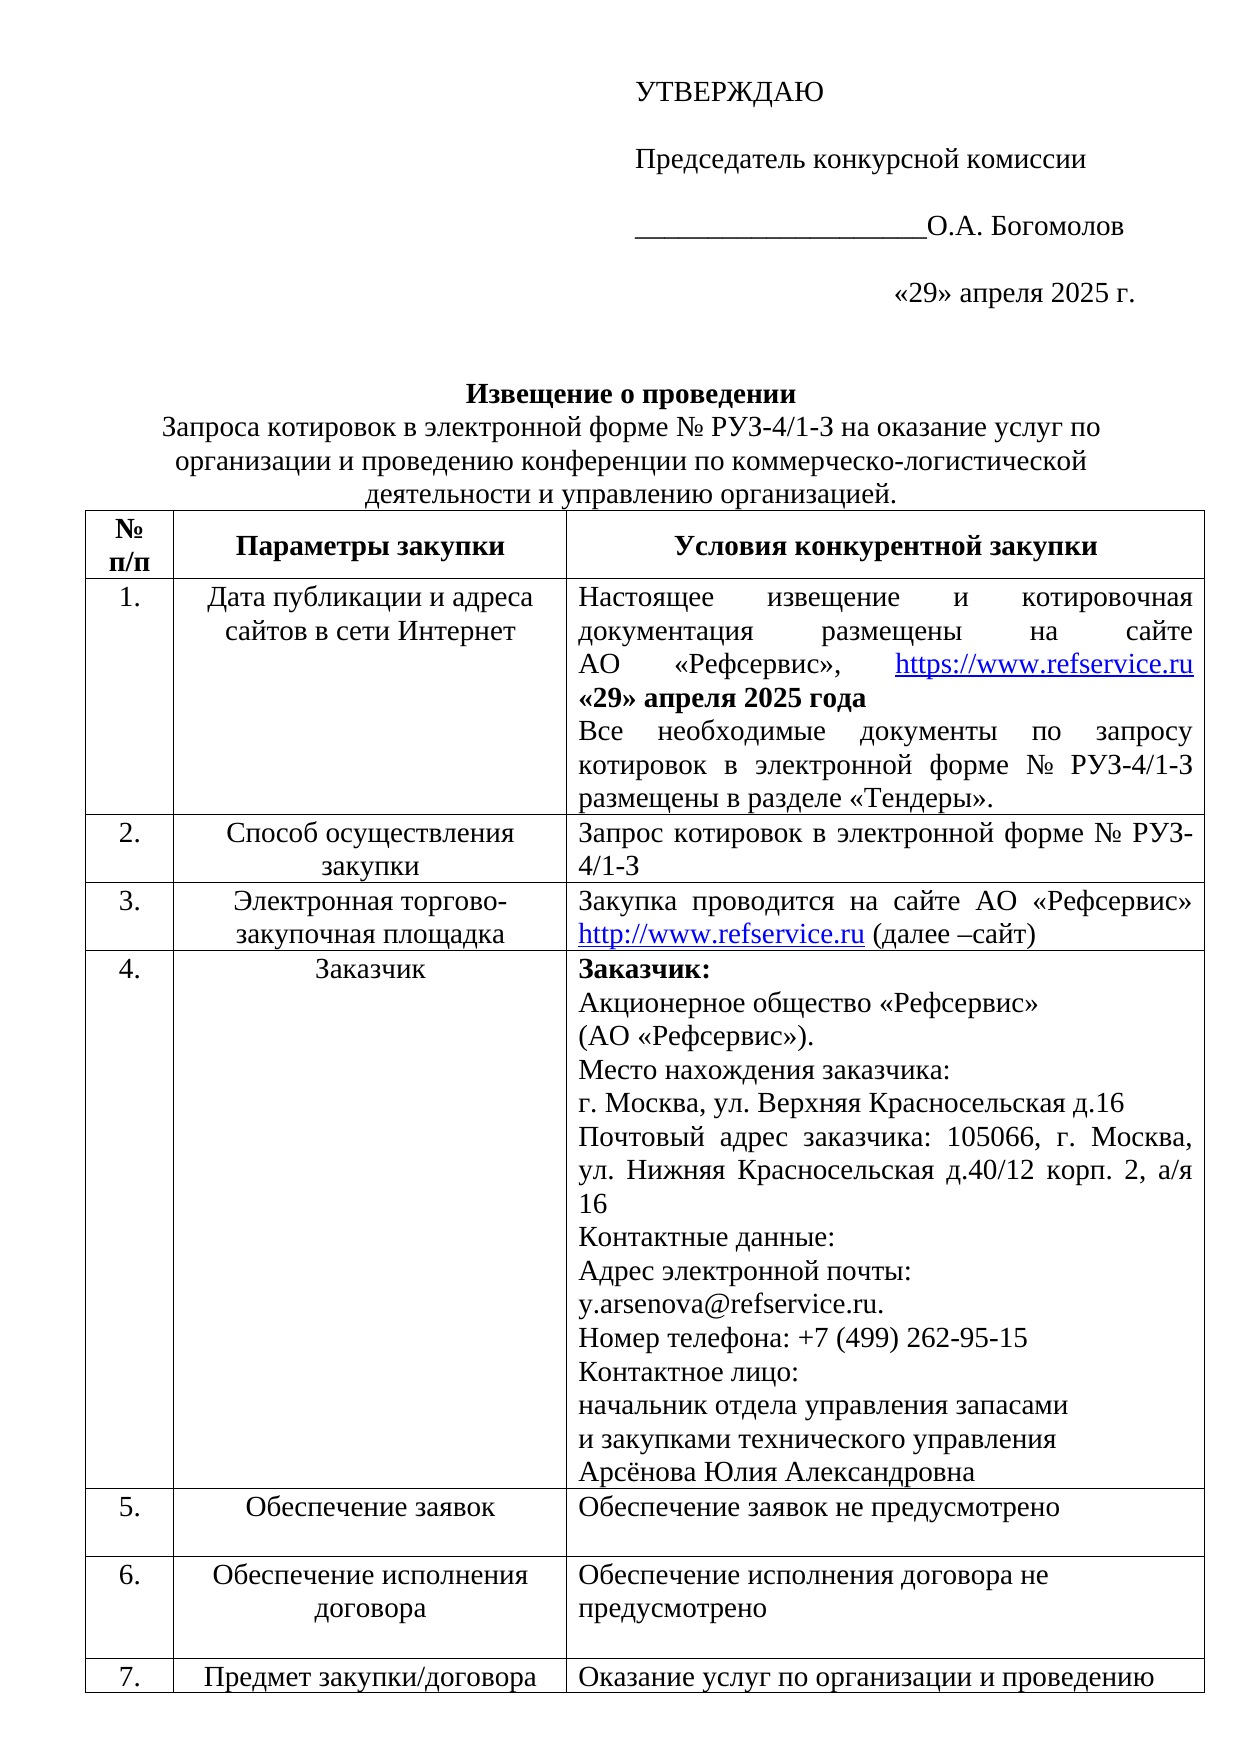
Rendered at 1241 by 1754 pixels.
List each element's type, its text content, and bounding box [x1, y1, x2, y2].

table_cell Настоящее извещение и котировочная документация размещены на сайте АО «Рефсервис», https://www.refservice.ru «29» апреля 2025 года Все необходимые документы по запросу котировок в электронной форме № РУЗ-4/1-З размещены в разделе «Тендеры». [567, 579, 1204, 814]
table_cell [174, 1659, 566, 1692]
table_cell 3. [86, 883, 173, 950]
table_cell Обеспечение исполнения договора не предусмотрено [567, 1557, 1204, 1658]
text «29» апреля 2025 г. [856, 275, 1144, 309]
table_cell Способ осуществления закупки [174, 815, 566, 882]
table_cell Заказчик: Акционерное общество «Рефсервис» (АО «Рефсервис»). Место нахождения заказчика: г. Москва, ул. Верхняя Красносельская д.16 Почтовый адрес заказчика: 105066, г. Москва, ул. Нижняя Красносельская д.40/12 корп. 2, а/я 16 Контактные данные: Адрес электронной почты: y.arsenova@refservice.ru. Номер телефона: +7 (499) 262-95-15 Контактное лицо: начальник отдела управления запасами и закупками технического управления Арсёнова Юлия Александровна [567, 951, 1204, 1488]
table_cell Заказчик [174, 951, 566, 1488]
table_cell 7. [86, 1659, 173, 1692]
table_cell Обеспечение заявок не предусмотрено [567, 1489, 1204, 1556]
table_header Параметры закупки [174, 511, 566, 578]
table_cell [567, 1659, 1204, 1692]
text Председатель конкурсной комиссии [635, 141, 1144, 174]
table_cell 1. [86, 579, 173, 814]
table_cell Обеспечение заявок [174, 1489, 566, 1556]
table_cell Дата публикации и адреса сайтов в сети Интернет [174, 579, 566, 814]
text Запроса котировок в электронной форме № РУЗ-4/1-З на оказание услуг по организации и проведению конференции по коммерческо-логистической деятельности и управлению организацией. [118, 409, 1144, 510]
table_cell Закупка проводится на сайте АО «Рефсервис» http://www.refservice.ru (далее –сайт) [567, 883, 1204, 950]
text УТВЕРЖДАЮ [635, 74, 1144, 107]
text ____________________О.А. Богомолов [635, 208, 1144, 242]
table_cell Запрос котировок в электронной форме № РУЗ-4/1-З [567, 815, 1204, 882]
table_header № п/п [86, 511, 173, 578]
table_cell 5. [86, 1489, 173, 1556]
table_cell Электронная торгово-закупочная площадка [174, 883, 566, 950]
table_cell 2. [86, 815, 173, 882]
text Извещение о проведении [118, 376, 1144, 409]
table_header Условия конкурентной закупки [567, 511, 1204, 578]
table_cell 4. [86, 951, 173, 1488]
table_cell Обеспечение исполнения договора [174, 1557, 566, 1658]
table_cell 6. [86, 1557, 173, 1658]
